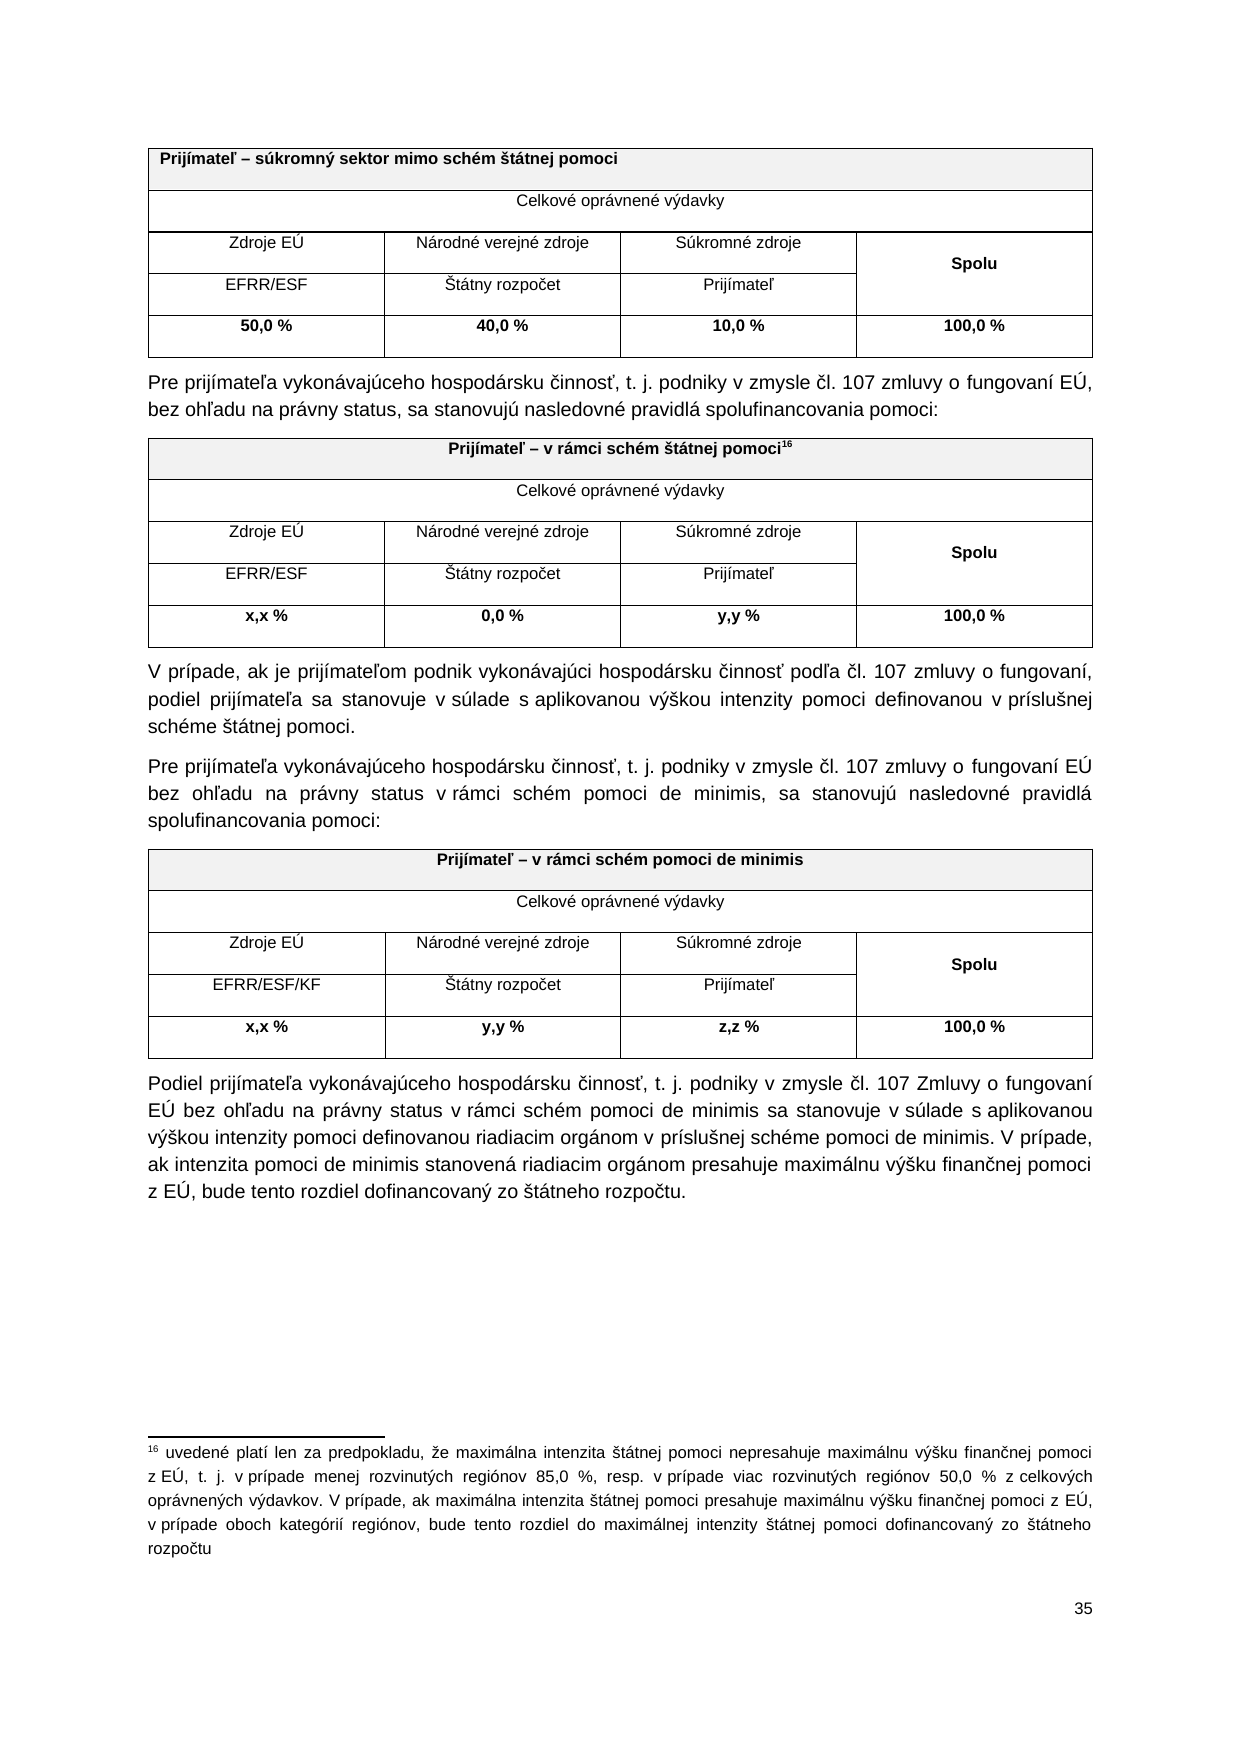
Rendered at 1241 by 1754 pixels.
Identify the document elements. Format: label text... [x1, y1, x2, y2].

table_cell 0,0 % [385, 606, 620, 647]
table_cell 10,0 % [621, 316, 856, 357]
table_cell x,x % [149, 606, 384, 647]
text Podiel prijímateľa vykonávajúceho hospodársku činnosť, t. j. podniky v zmysle čl. 107 Zmluvy o fungovaní EÚ bez ohľadu na právny status v rámci schém pomoci de minimis sa stanovuje v súlade s aplikovanou výškou intenzity pomoci definovanou riadiacim orgánom v príslušnej schéme pomoci de minimis. V prípade, ak intenzita pomoci de minimis stanovená riadiacim orgánom presahuje maximálnu výšku finančnej pomoci z EÚ, bude tento rozdiel dofinancovaný zo štátneho rozpočtu. [148, 1071, 1092, 1203]
table_cell Prijímateľ [621, 975, 856, 1016]
table_cell Spolu [857, 933, 1092, 1016]
table_cell Spolu [857, 522, 1092, 605]
table_cell Celkové oprávnené výdavky [149, 480, 1092, 521]
table_cell Spolu [857, 233, 1092, 315]
table_cell Štátny rozpočet [386, 975, 620, 1016]
table_cell Štátny rozpočet [385, 564, 620, 605]
table_cell 100,0 % [857, 316, 1092, 357]
table_cell Štátny rozpočet [385, 274, 620, 315]
table_cell EFRR/ESF [149, 274, 384, 315]
table_header Prijímateľ – v rámci schém pomoci de minimis [149, 850, 1092, 890]
table_cell Zdroje EÚ [149, 522, 384, 563]
table_cell y,y % [621, 606, 856, 647]
text Pre prijímateľa vykonávajúceho hospodársku činnosť, t. j. podniky v zmysle čl. 107 zmluvy o fungovaní EÚ, bez ohľadu na právny status, sa stanovujú nasledovné pravidlá spolufinancovania pomoci: [148, 371, 1092, 421]
table_cell z,z % [621, 1017, 856, 1058]
table_cell Súkromné zdroje [621, 233, 856, 273]
table_cell 100,0 % [857, 1017, 1092, 1058]
table_cell 100,0 % [857, 606, 1092, 647]
table_cell y,y % [386, 1017, 620, 1058]
table_cell Súkromné zdroje [621, 522, 856, 563]
table_cell Súkromné zdroje [621, 933, 856, 974]
table_header Prijímateľ – súkromný sektor mimo schém štátnej pomoci [149, 149, 1092, 189]
table_cell Prijímateľ [621, 274, 856, 315]
text Pre prijímateľa vykonávajúceho hospodársku činnosť, t. j. podniky v zmysle čl. 107 zmluvy o fungovaní EÚ bez ohľadu na právny status v rámci schém pomoci de minimis, sa stanovujú nasledovné pravidlá spolufinancovania pomoci: [148, 754, 1092, 832]
table_cell Prijímateľ [621, 564, 856, 605]
table_cell x,x % [149, 1017, 385, 1058]
table_cell Národné verejné zdroje [385, 522, 620, 563]
table_cell EFRR/ESF/KF [149, 975, 385, 1016]
table_cell 40,0 % [385, 316, 620, 357]
table_cell Celkové oprávnené výdavky [149, 891, 1092, 932]
table_header Prijímateľ – v rámci schém štátnej pomoci [149, 439, 1092, 479]
table_cell EFRR/ESF [149, 564, 384, 605]
table_cell Zdroje EÚ [149, 933, 385, 974]
table_cell 50,0 % [149, 316, 384, 357]
text V prípade, ak je prijímateľom podnik vykonávajúci hospodársku činnosť podľa čl. 107 zmluvy o fungovaní, podiel prijímateľa sa stanovuje v súlade s aplikovanou výškou intenzity pomoci definovanou v príslušnej schéme štátnej pomoci. [148, 660, 1092, 737]
table_cell Zdroje EÚ [149, 233, 384, 273]
table_cell Celkové oprávnené výdavky [149, 191, 1092, 231]
table_cell Národné verejné zdroje [386, 933, 620, 974]
table_cell Národné verejné zdroje [385, 233, 620, 273]
